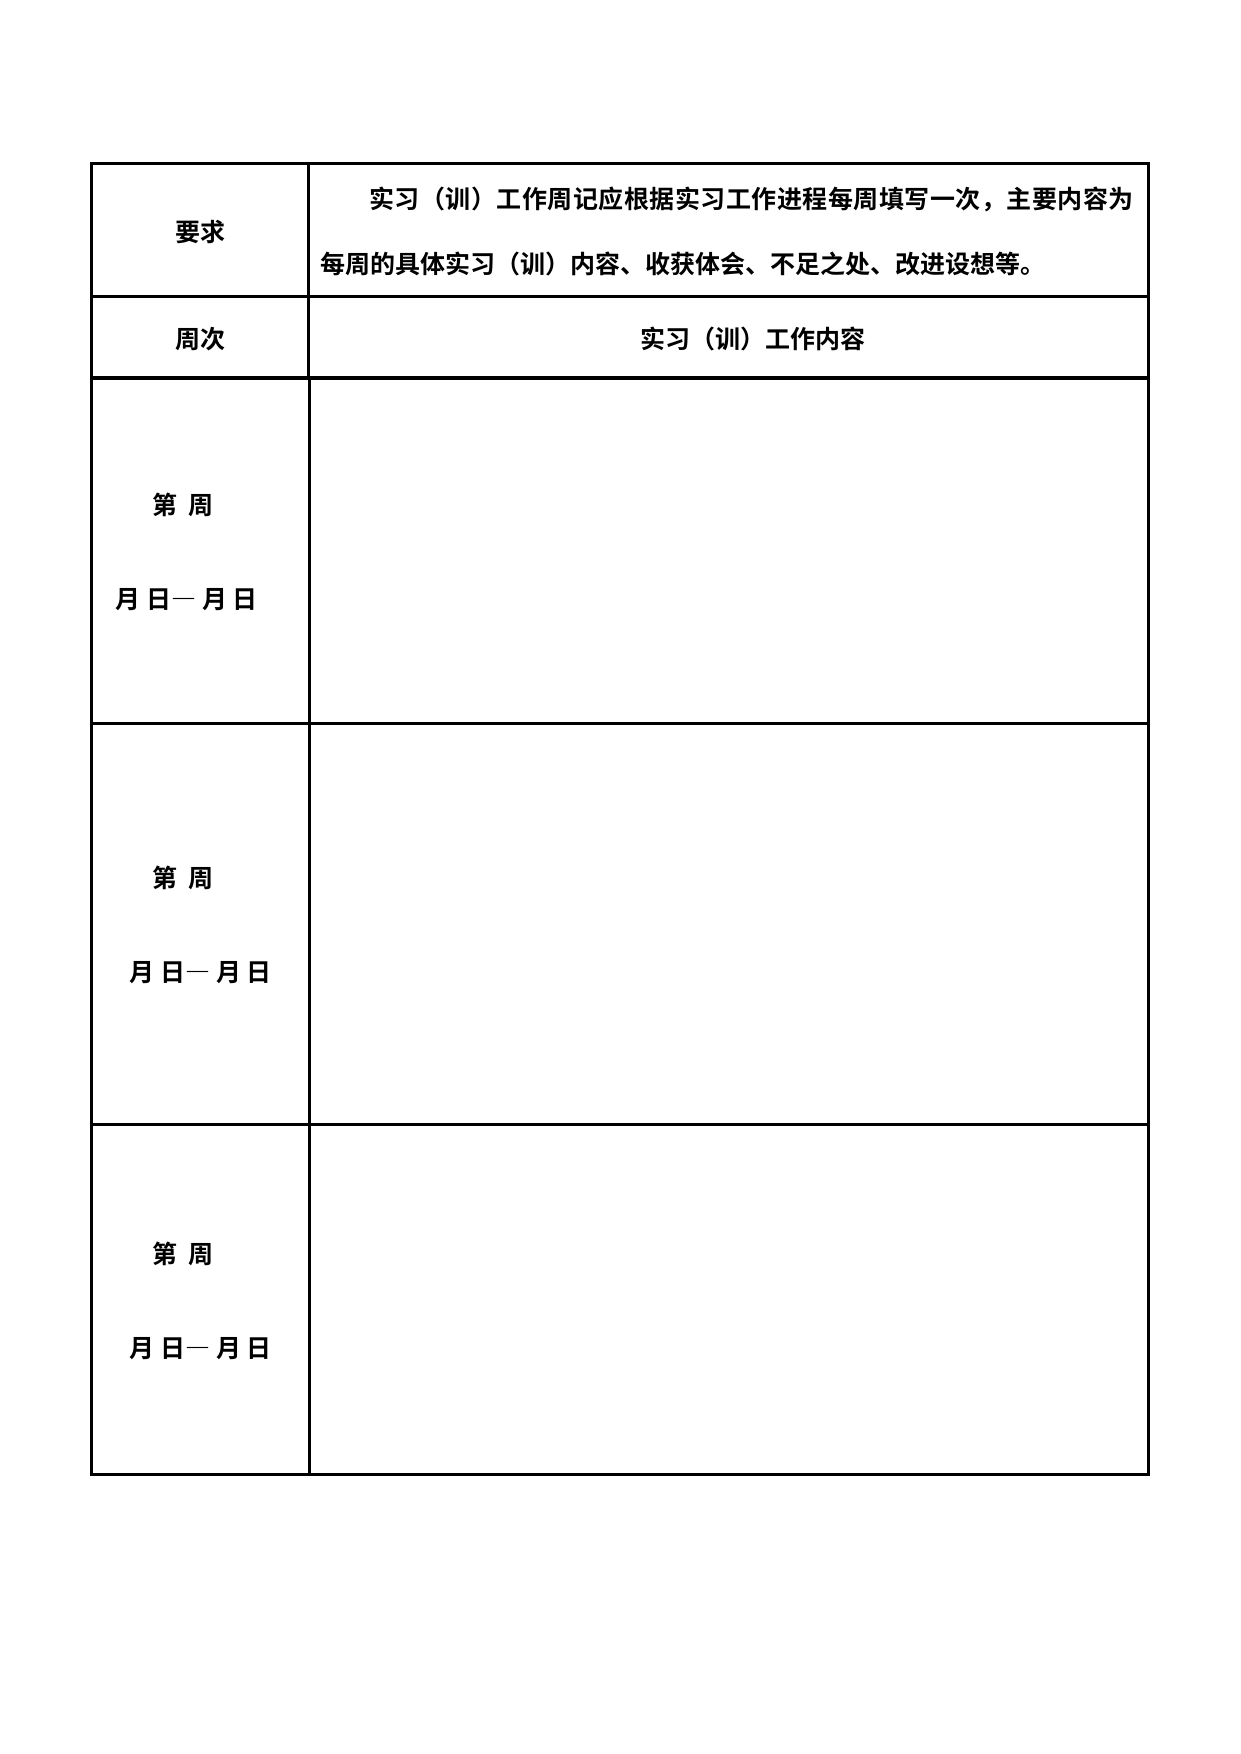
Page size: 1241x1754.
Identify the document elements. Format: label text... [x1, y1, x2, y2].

table_cell [311, 725, 1147, 1123]
table_cell 第 周 月 日— 月 日 [93, 1126, 308, 1473]
table_cell 第 周 月 日— 月 日 [93, 380, 308, 722]
table_cell 周次 [93, 298, 307, 376]
table_cell 实习（训）工作周记应根据实习工作进程每周填写一次，主要内容为每周的具体实习（训）内容、收获体会、不足之处、改进设想等。 [310, 165, 1147, 295]
table_cell 实习（训）工作内容 [310, 298, 1147, 376]
table_cell 第 周 月 日— 月 日 [93, 725, 308, 1123]
table_cell [311, 380, 1147, 722]
table_cell [311, 1126, 1147, 1473]
table_cell 要求 [93, 165, 307, 295]
